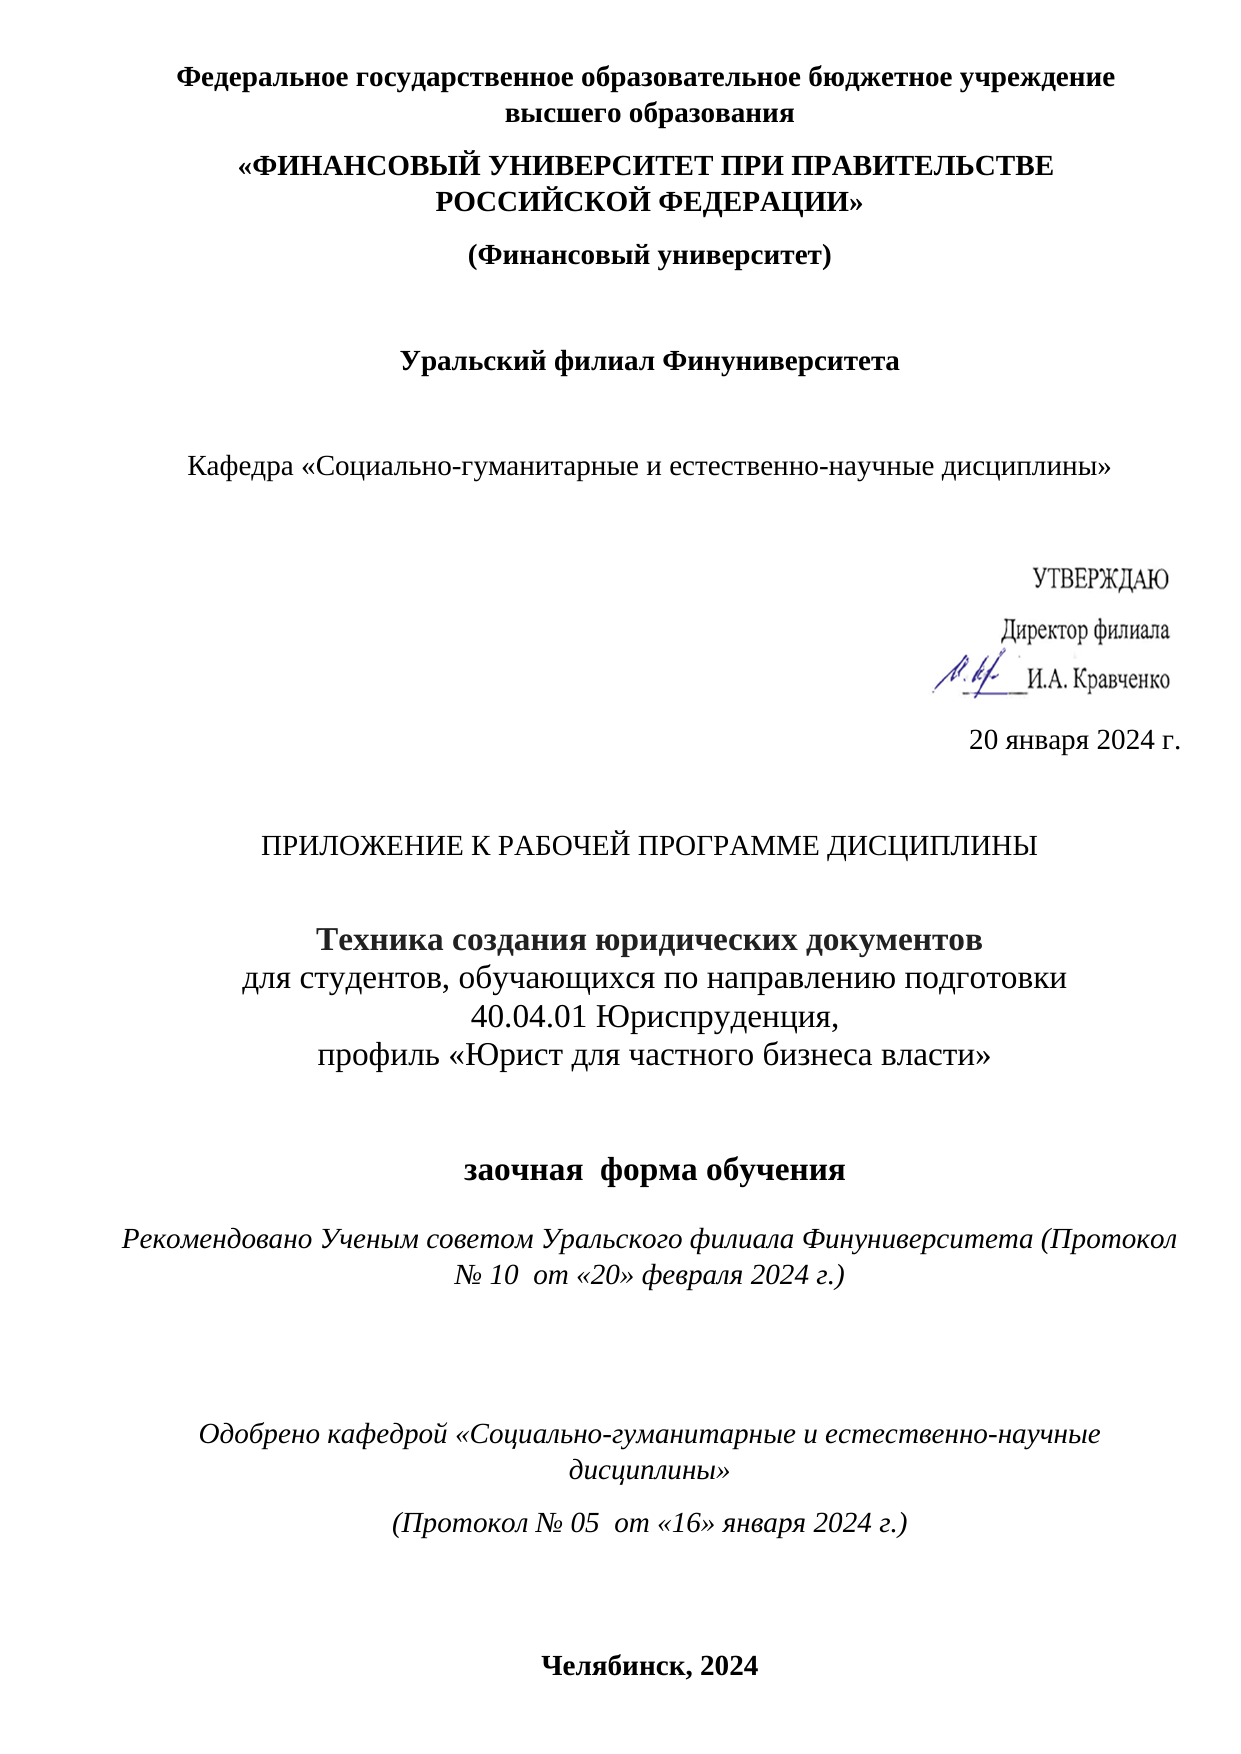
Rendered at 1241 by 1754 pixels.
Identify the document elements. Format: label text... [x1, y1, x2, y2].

text для студентов, обучающихся по направлению подготовки [128, 958, 1181, 996]
picture [926, 553, 1182, 704]
text (Финансовый университет) [118, 237, 1181, 271]
text Челябинск, 2024 [118, 1648, 1181, 1681]
text 40.04.01 Юриспруденция, [128, 996, 1181, 1034]
text Одобрено кафедрой «Социально-гуманитарные и естественно-научные дисциплины» [118, 1416, 1181, 1485]
text профиль «Юрист для частного бизнеса власти» [128, 1034, 1181, 1073]
text Техника создания юридических документов [118, 919, 1181, 958]
text Федеральное государственное образовательное бюджетное учреждение высшего образования [118, 59, 1181, 129]
text 20 января 2024 г. [118, 722, 1181, 756]
text ПРИЛОЖЕНИЕ К РАБОЧЕЙ ПРОГРАММЕ ДИСЦИПЛИНЫ [118, 828, 1181, 862]
text заочная форма обучения [128, 1149, 1181, 1188]
text Уральский филиал Финуниверситета [118, 343, 1181, 376]
text Рекомендовано Ученым советом Уральского филиала Финуниверситета (Протокол № 10 от «20» февраля 2024 г.) [118, 1221, 1181, 1291]
text (Протокол № 05 от «16» января 2024 г.) [118, 1505, 1181, 1538]
text «ФИНАНСОВЫЙ УНИВЕРСИТЕТ ПРИ ПРАВИТЕЛЬСТВЕ РОССИЙСКОЙ ФЕДЕРАЦИИ» [118, 148, 1181, 218]
text Кафедра «Социально-гуманитарные и естественно-научные дисциплины» [118, 448, 1181, 482]
